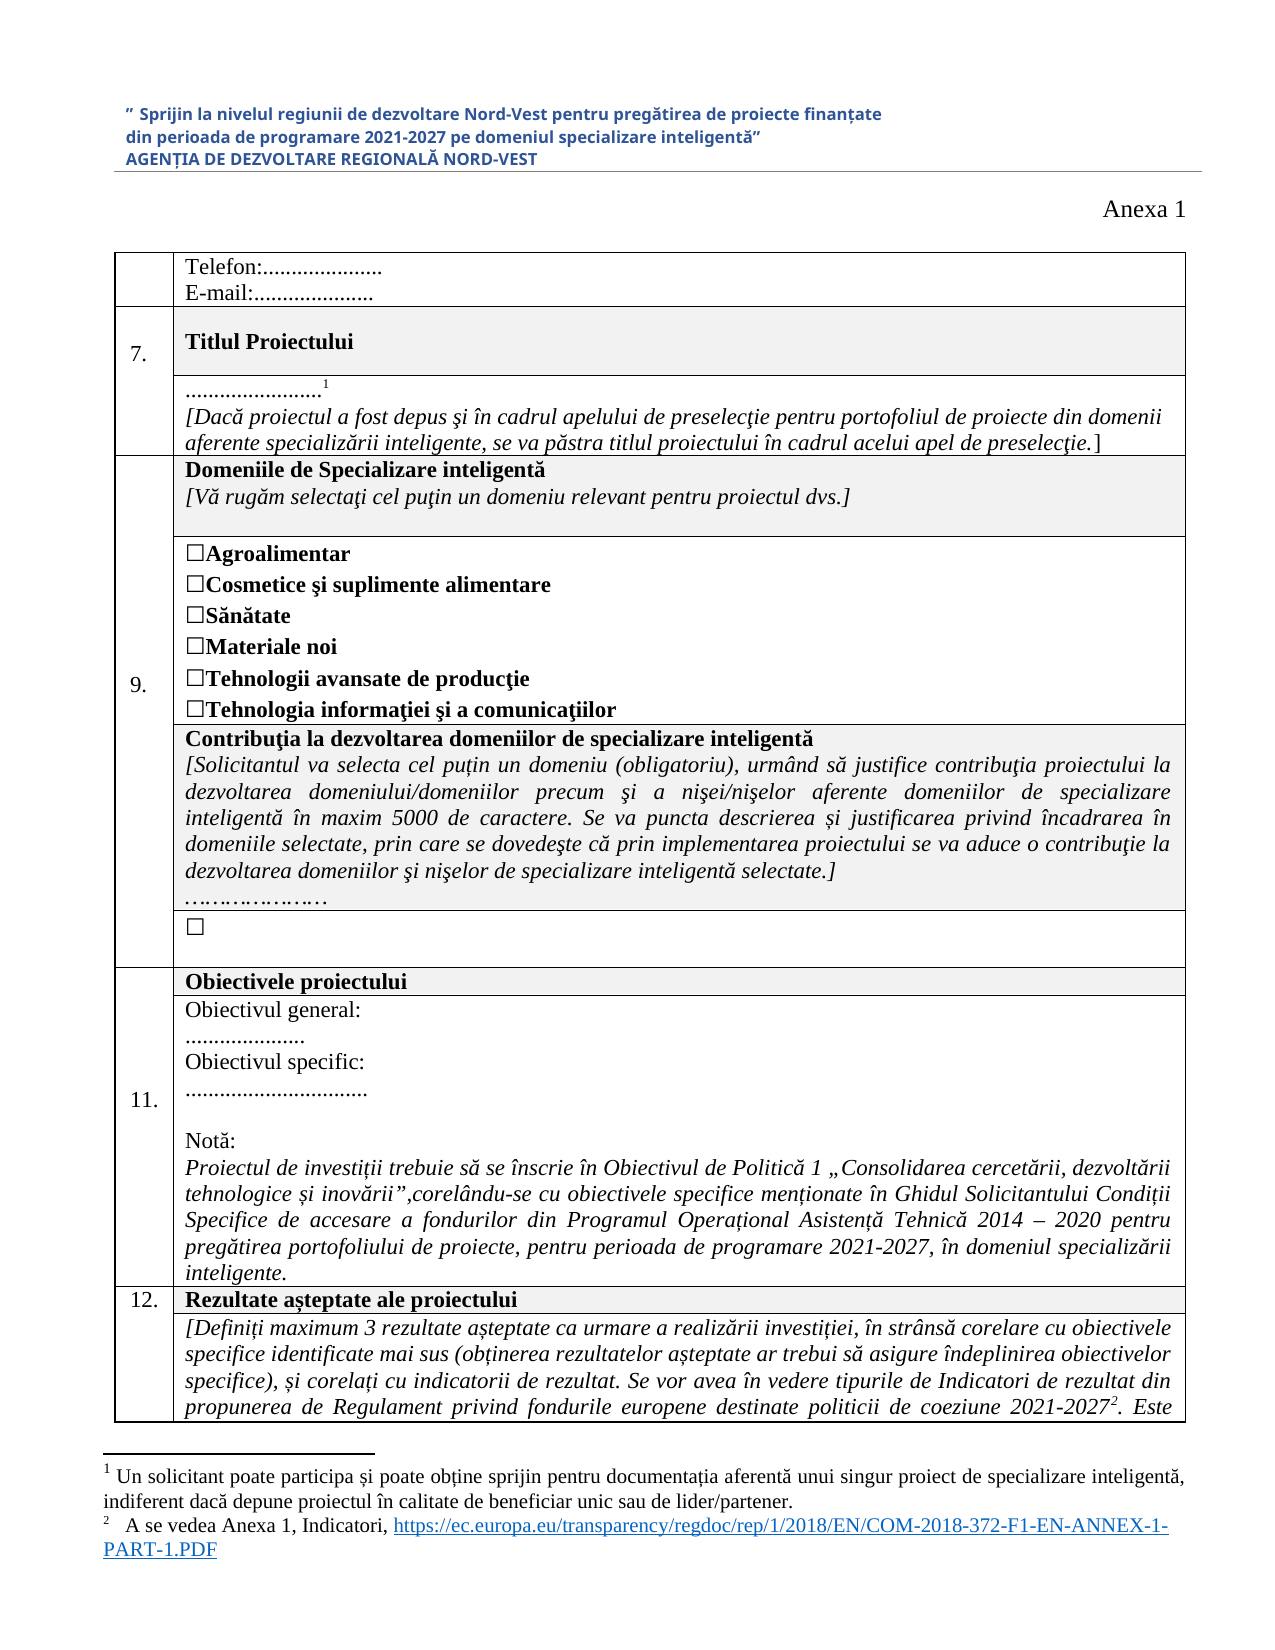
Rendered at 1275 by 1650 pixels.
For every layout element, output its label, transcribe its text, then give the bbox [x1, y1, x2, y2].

table_cell ........................ [Dacă proiectul a fost depus şi în cadrul apelului de preselecţie pentru portofoliul de proiecte din domenii aferente specializării inteligente, se va păstra titlul proiectului în cadrul acelui apel de preselecţie.] [174, 376, 1185, 455]
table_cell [174, 1314, 1185, 1421]
table_cell Agroalimentar Cosmetice şi suplimente alimentare Sănătate Materiale noi Tehnologii avansate de producţie Tehnologia informaţiei şi a comunicaţiilor [174, 537, 1185, 724]
table_cell Rezultate așteptate ale proiectului [174, 1287, 1185, 1313]
table_cell [116, 307, 173, 455]
table_cell [116, 968, 173, 1286]
table_cell Obiectivul general: ..................... Obiectivul specific: ................................ Notă: Proiectul de investiții trebuie să se înscrie în Obiectivul de Politică 1 „Consolidarea cercetării, dezvoltării tehnologice și inovării”,corelându-se cu obiectivele specifice menționate în Ghidul Solicitantului Condiții Specifice de accesare a fondurilor din Programul Operațional Asistență Tehnică 2014 – 2020 pentru pregătirea portofoliului de proiecte, pentru perioada de programare 2021-2027, în domeniul specializării inteligente. [174, 996, 1185, 1286]
table_cell Obiectivele proiectului [174, 968, 1185, 994]
table_cell [174, 911, 1185, 967]
table_cell [116, 456, 173, 967]
table_cell Contribuţia la dezvoltarea domeniilor de specializare inteligentă [Solicitantul va selecta cel puțin un domeniu (obligatoriu), urmând să justifice contribuţia proiectului la dezvoltarea domeniului/domeniilor precum şi a nişei/nişelor aferente domeniilor de specializare inteligentă în maxim 5000 de caractere. Se va puncta descrierea și justificarea privind încadrarea în domeniile selectate, prin care se dovedeşte că prin implementarea proiectului se va aduce o contribuţie la dezvoltarea domeniilor şi nişelor de specializare inteligentă selectate.] ………………… [174, 725, 1185, 909]
table_cell Titlul Proiectului [174, 307, 1185, 375]
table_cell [174, 253, 1185, 306]
table_cell Domeniile de Specializare inteligentă [Vă rugăm selectaţi cel puţin un domeniu relevant pentru proiectul dvs.] [174, 456, 1185, 536]
table_cell [116, 1287, 173, 1421]
